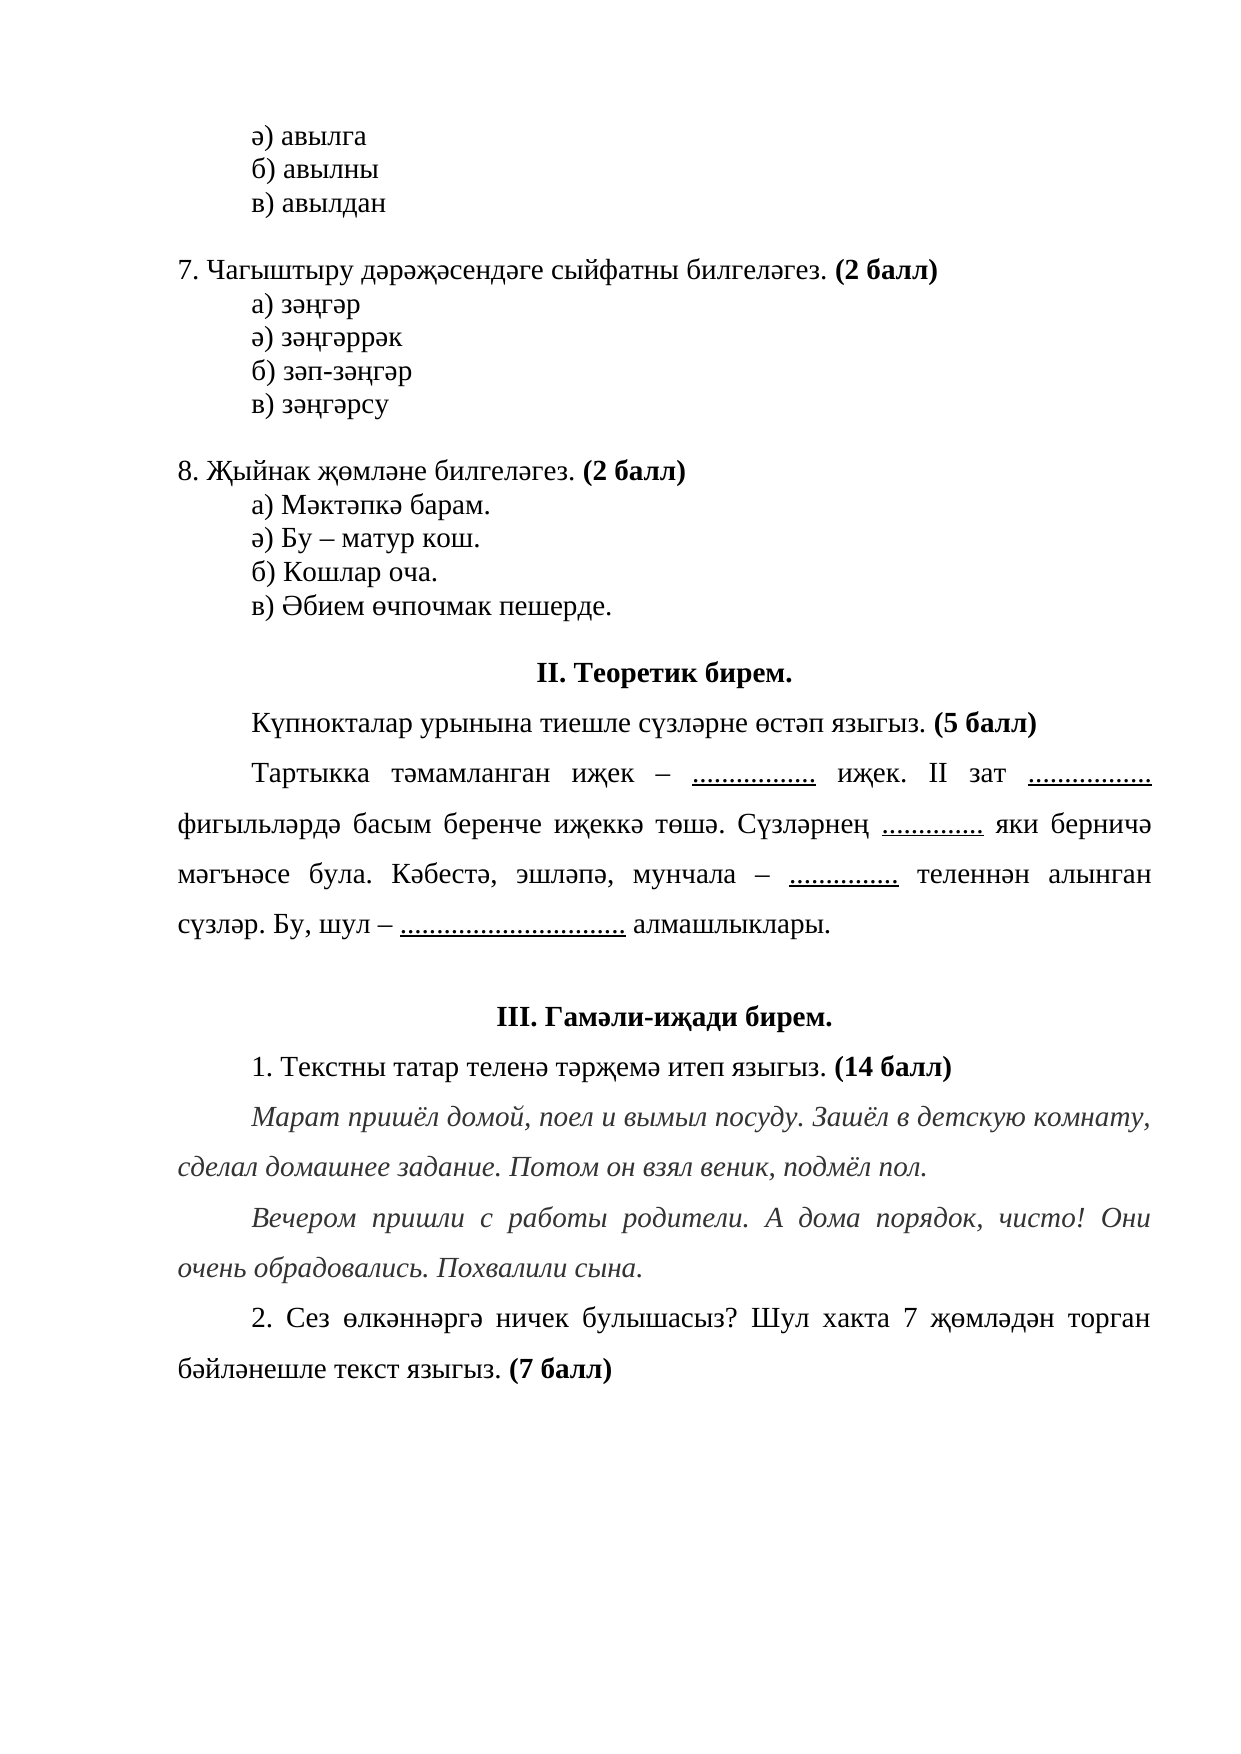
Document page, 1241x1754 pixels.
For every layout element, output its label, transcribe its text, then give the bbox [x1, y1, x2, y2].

text III. Гамәли-иҗади бирем. [177, 999, 1152, 1032]
text ә) Бу – матур кош. [177, 521, 1152, 554]
text б) авылны [177, 152, 1152, 185]
text 8. Җыйнак җөмләне билгеләгез. (2 балл) [177, 453, 1152, 487]
text II. Теоретик бирем. [177, 655, 1152, 688]
text в) Әбием өчпочмак пешерде. [177, 588, 1152, 621]
text Вечером пришли с работы родители. А дома порядок, чисто! Они очень обрадовались. Похвалили сына. [177, 1200, 1152, 1284]
text Марат пришёл домой, поел и вымыл посуду. Зашёл в детскую комнату, сделал домашнее задание. Потом он взял веник, подмёл пол. [177, 1099, 1152, 1183]
text в) зәңгәрсу [177, 386, 1152, 420]
text а) зәңгәр [177, 286, 1152, 319]
text а) Мәктәпкә барам. [177, 487, 1152, 521]
text б) зәп-зәңгәр [177, 353, 1152, 386]
text 1. Текстны татар теленә тәрҗемә итеп языгыз. (14 балл) [177, 1049, 1152, 1082]
text Күпнокталар урынына тиешле сүзләрне өстәп языгыз. (5 балл) [177, 705, 1152, 739]
text 2. Сез өлкәннәргә ничек булышасыз? Шул хакта 7 җөмләдән торган бәйләнешле текст языгыз. (7 балл) [177, 1301, 1152, 1384]
text б) Кошлар оча. [177, 554, 1152, 588]
text 7. Чагыштыру дәрәҗәсендәге сыйфатны билгеләгез. (2 балл) [177, 252, 1152, 286]
text в) авылдан [177, 185, 1152, 219]
text ә) зәңгәррәк [177, 319, 1152, 353]
text ә) авылга [177, 118, 1152, 152]
text Тартыкка тәмамланган иҗек – ................. иҗек. II зат ................. фигыльләрдә басым беренче иҗеккә төшә. Сүзләрнең .............. яки берничә мәгънәсе була. Кәбестә, эшләпә, мунчала – ............... теленнән алынган сүзләр. Бу, шул – ............................... алмашлыклары. [177, 755, 1152, 940]
